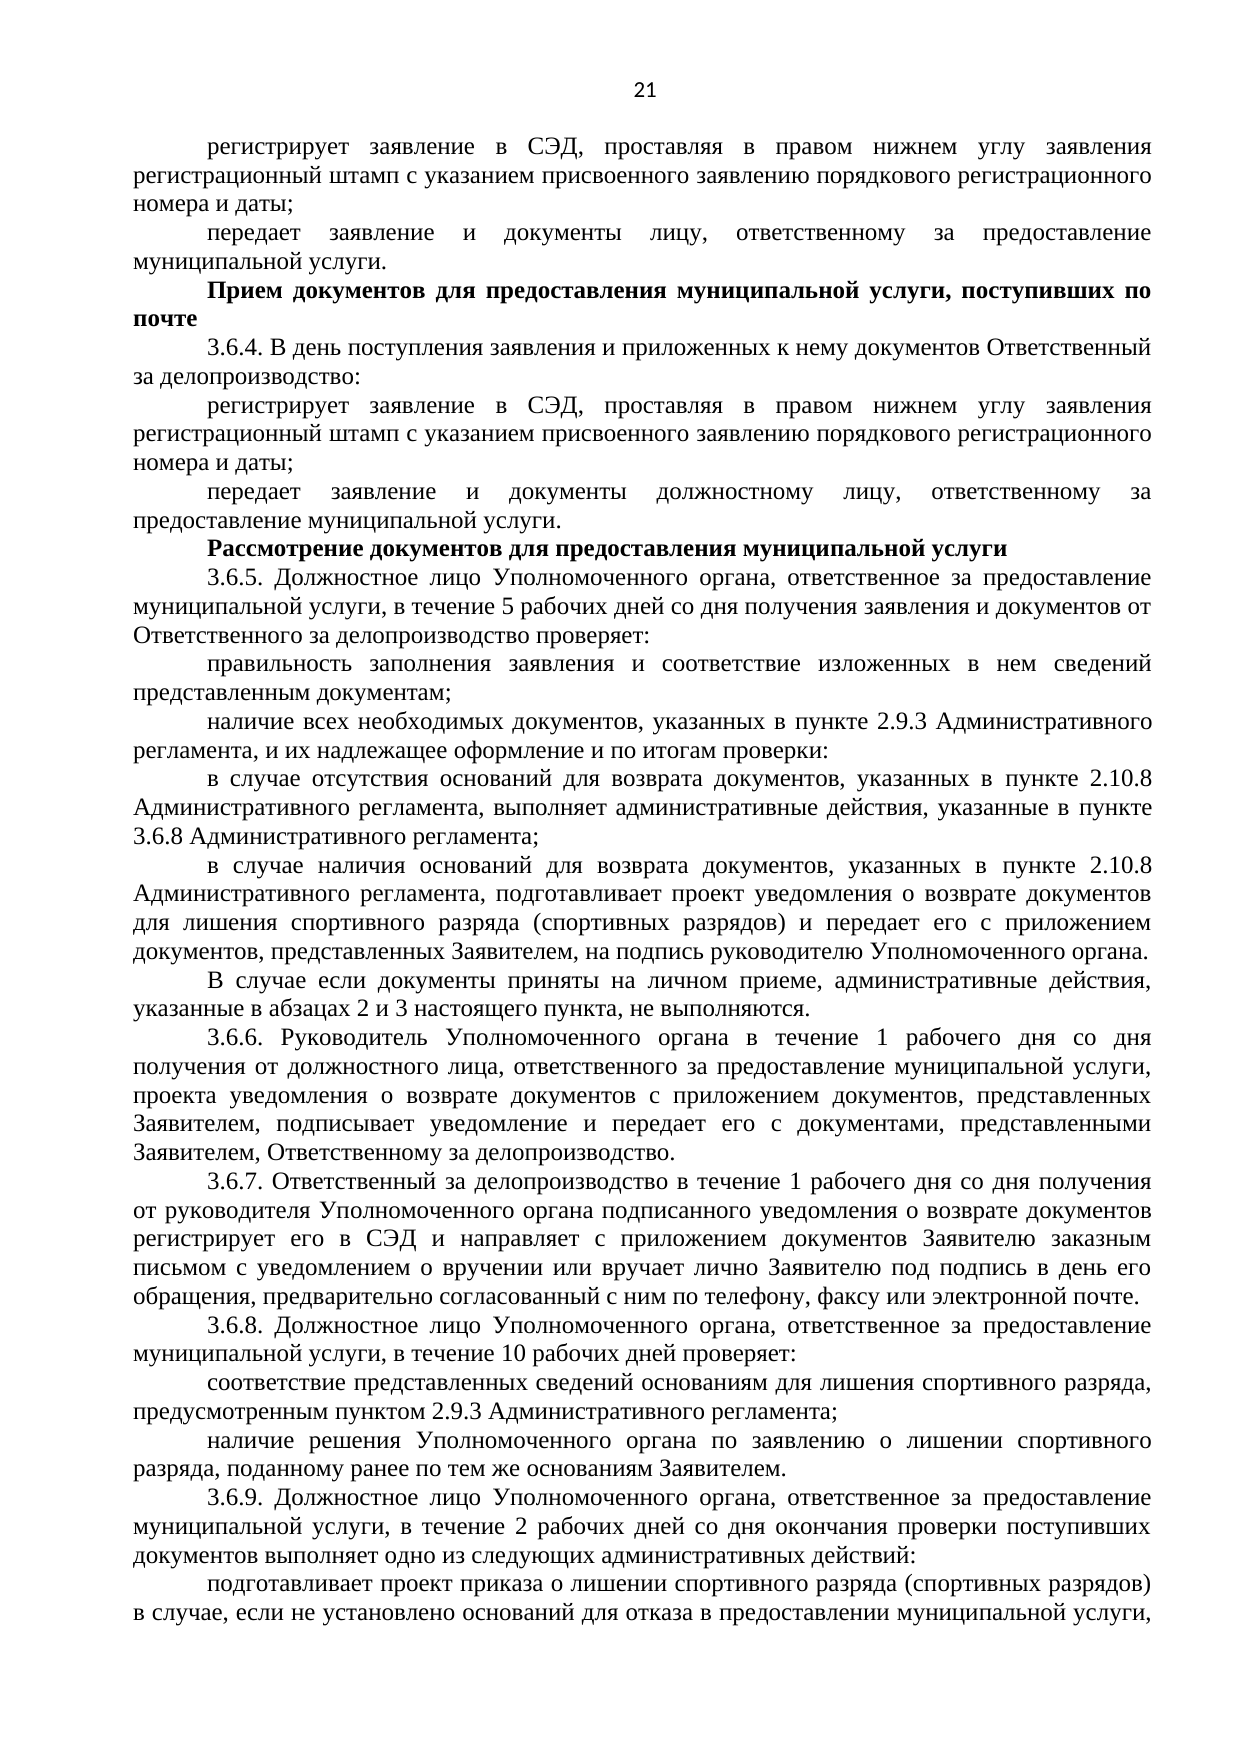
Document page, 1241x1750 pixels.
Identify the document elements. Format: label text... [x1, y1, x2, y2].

text 3.6.7. Ответственный за делопроизводство в течение 1 рабочего дня со дня получения от руководителя Уполномоченного органа подписанного уведомления о возврате документов регистрирует его в СЭД и направляет с приложением документов Заявителю заказным письмом с уведомлением о вручении или вручает лично Заявителю под подпись в день его обращения, предварительно согласованный с ним по телефону, факсу или электронной почте. [133, 1166, 1152, 1310]
text 3.6.6. Руководитель Уполномоченного органа в течение 1 рабочего дня со дня получения от должностного лица, ответственного за предоставление муниципальной услуги, проекта уведомления о возврате документов с приложением документов, представленных Заявителем, подписывает уведомление и передает его с документами, представленными Заявителем, Ответственному за делопроизводство. [133, 1022, 1152, 1166]
text правильность заполнения заявления и соответствие изложенных в нем сведений представленным документам; [133, 648, 1152, 706]
text 3.6.5. Должностное лицо Уполномоченного органа, ответственное за предоставление муниципальной услуги, в течение 5 рабочих дней со дня получения заявления и документов от Ответственного за делопроизводство проверяет: [133, 562, 1152, 648]
subtitle Прием документов для предоставления муниципальной услуги, поступивших по почте [133, 275, 1152, 332]
text регистрирует заявление в СЭД, проставляя в правом нижнем углу заявления регистрационный штамп с указанием присвоенного заявлению порядкового регистрационного номера и даты; [133, 390, 1152, 476]
text передает заявление и документы лицу, ответственному за предоставление муниципальной услуги. [133, 217, 1152, 275]
text 3.6.4. В день поступления заявления и приложенных к нему документов Ответственный за делопроизводство: [133, 332, 1152, 390]
text наличие решения Уполномоченного органа по заявлению о лишении спортивного разряда, поданному ранее по тем же основаниям Заявителем. [133, 1425, 1152, 1482]
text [133, 1568, 1152, 1626]
text 3.6.9. Должностное лицо Уполномоченного органа, ответственное за предоставление муниципальной услуги, в течение 2 рабочих дней со дня окончания проверки поступивших документов выполняет одно из следующих административных действий: [133, 1482, 1152, 1568]
text наличие всех необходимых документов, указанных в пункте 2.9.3 Административного регламента, и их надлежащее оформление и по итогам проверки: [133, 706, 1152, 763]
subtitle Рассмотрение документов для предоставления муниципальной услуги [133, 533, 1152, 562]
text 3.6.8. Должностное лицо Уполномоченного органа, ответственное за предоставление муниципальной услуги, в течение 10 рабочих дней проверяет: [133, 1310, 1152, 1367]
text В случае если документы приняты на личном приеме, административные действия, указанные в абзацах 2 и 3 настоящего пункта, не выполняются. [133, 965, 1152, 1022]
text в случае отсутствия оснований для возврата документов, указанных в пункте 2.10.8 Административного регламента, выполняет административные действия, указанные в пункте 3.6.8 Административного регламента; [133, 763, 1152, 850]
text передает заявление и документы должностному лицу, ответственному за предоставление муниципальной услуги. [133, 476, 1152, 533]
text соответствие представленных сведений основаниям для лишения спортивного разряда, предусмотренным пунктом 2.9.3 Административного регламента; [133, 1367, 1152, 1425]
text в случае наличия оснований для возврата документов, указанных в пункте 2.10.8 Административного регламента, подготавливает проект уведомления о возврате документов для лишения спортивного разряда (спортивных разрядов) и передает его с приложением документов, представленных Заявителем, на подпись руководителю Уполномоченного органа. [133, 850, 1152, 965]
text регистрирует заявление в СЭД, проставляя в правом нижнем углу заявления регистрационный штамп с указанием присвоенного заявлению порядкового регистрационного номера и даты; [133, 131, 1152, 217]
